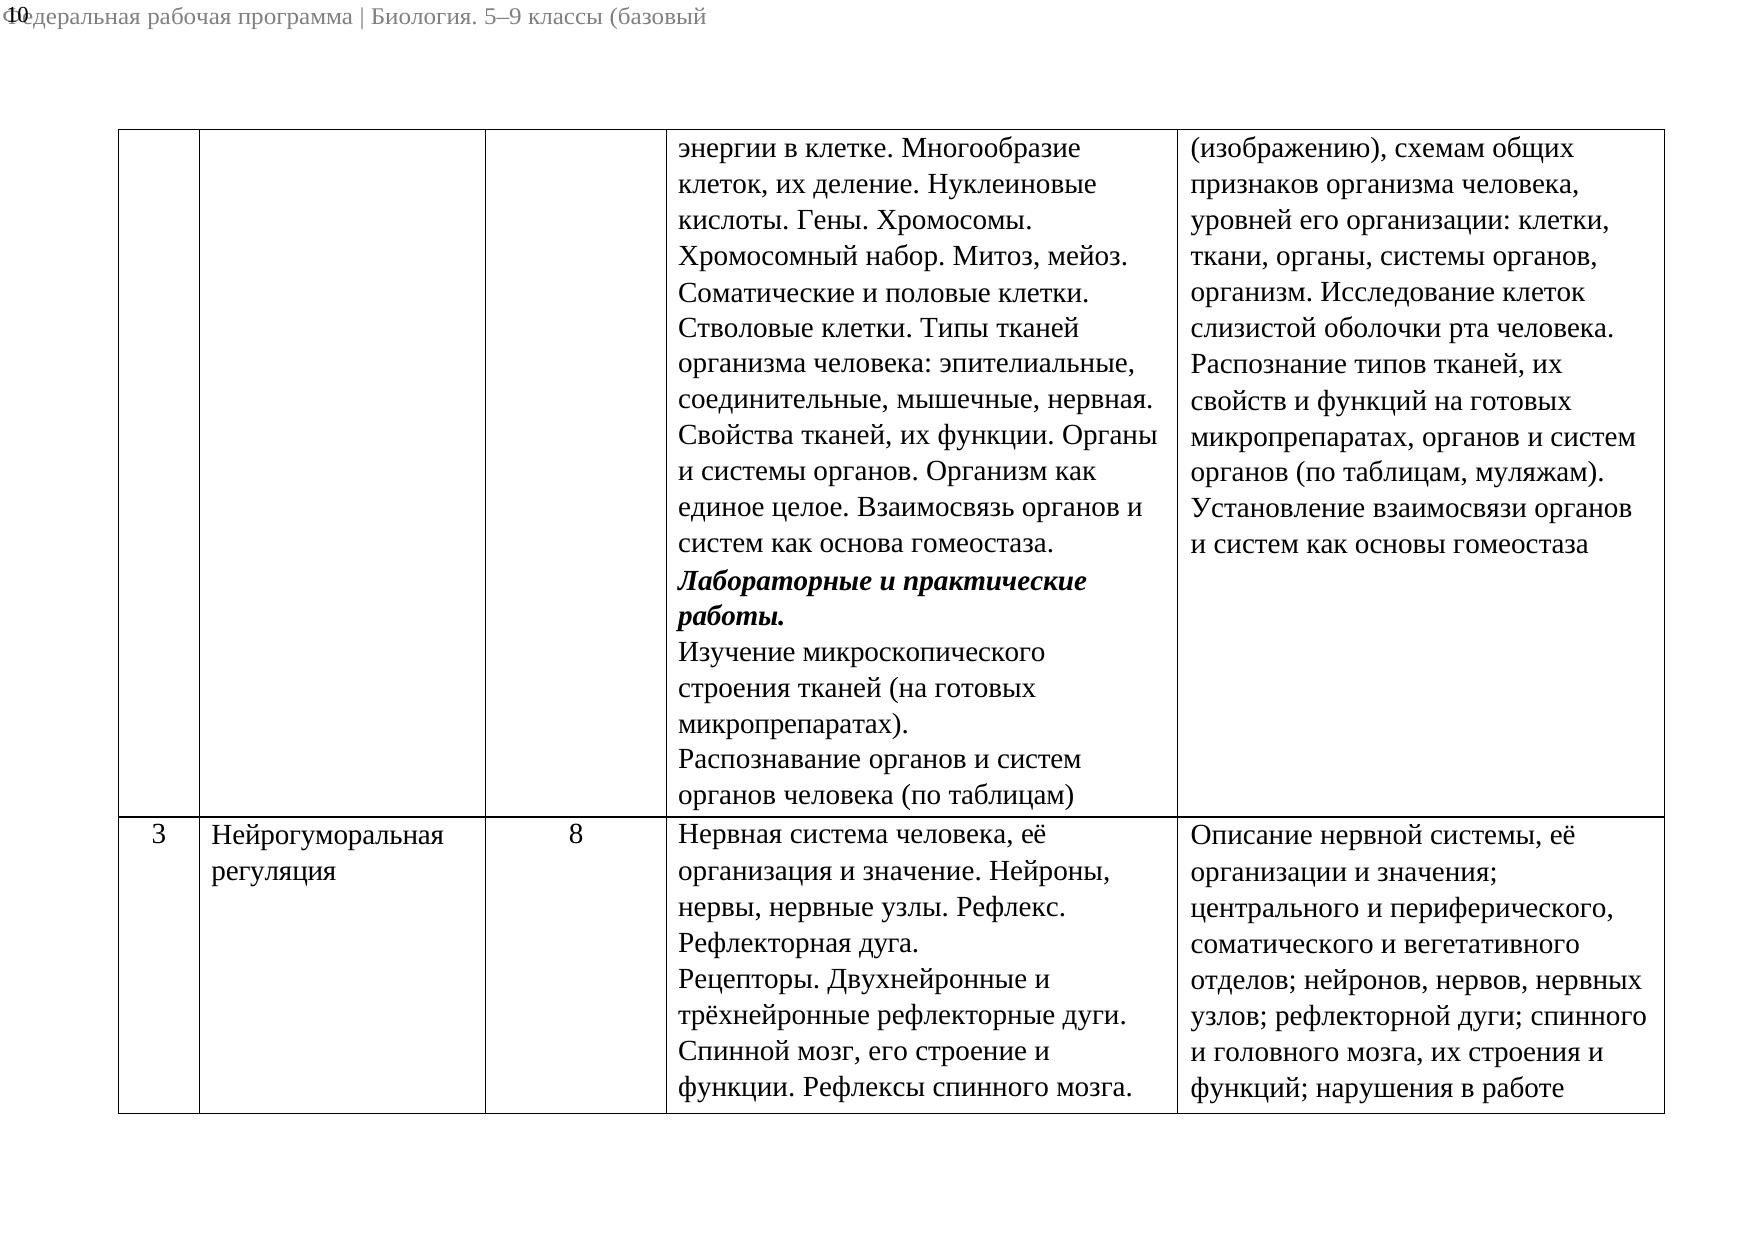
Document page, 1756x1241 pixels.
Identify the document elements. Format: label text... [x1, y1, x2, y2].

table_cell Нейрогуморальная регуляция [200, 818, 485, 1113]
table_cell Описание нервной системы, её организации и значения; центрального и периферического, соматического и вегетативного отделов; нейронов, нервов, нервных узлов; рефлекторной дуги; спинного и головного мозга, их строения и функций; нарушения в работе [1178, 818, 1664, 1113]
table_cell 3 [119, 818, 199, 1113]
table_cell Нервная система человека, её организация и значение. Нейроны, нервы, нервные узлы. Рефлекс. Рефлекторная дуга. Рецепторы. Двухнейронные и трёхнейронные рефлекторные дуги. Спинной мозг, его строение и функции. Рефлексы спинного мозга. [667, 818, 1177, 1113]
table_cell 8 [486, 818, 666, 1113]
table_header [200, 130, 485, 816]
table_header (изображению), схемам общих признаков организма человека, уровней его организации: клетки, ткани, органы, системы органов, организм. Исследование клеток слизистой оболочки рта человека. Распознание типов тканей, их свойств и функций на готовых микропрепаратах, органов и систем органов (по таблицам, муляжам). Установление взаимосвязи органов и систем как основы гомеостаза [1178, 130, 1664, 816]
table_header [119, 130, 199, 816]
table_header энергии в клетке. Многообразие клеток, их деление. Нуклеиновые кислоты. Гены. Хромосомы. Хромосомный набор. Митоз, мейоз. Соматические и половые клетки. Стволовые клетки. Типы тканей организма человека: эпителиальные, соединительные, мышечные, нервная. Свойства тканей, их функции. Органы и системы органов. Организм как единое целое. Взаимосвязь органов и систем как основа гомеостаза. Лабораторные и практические работы. Изучение микроскопического строения тканей (на готовых микропрепаратах). Распознавание органов и систем органов человека (по таблицам) [667, 130, 1177, 816]
table_header [486, 130, 666, 816]
